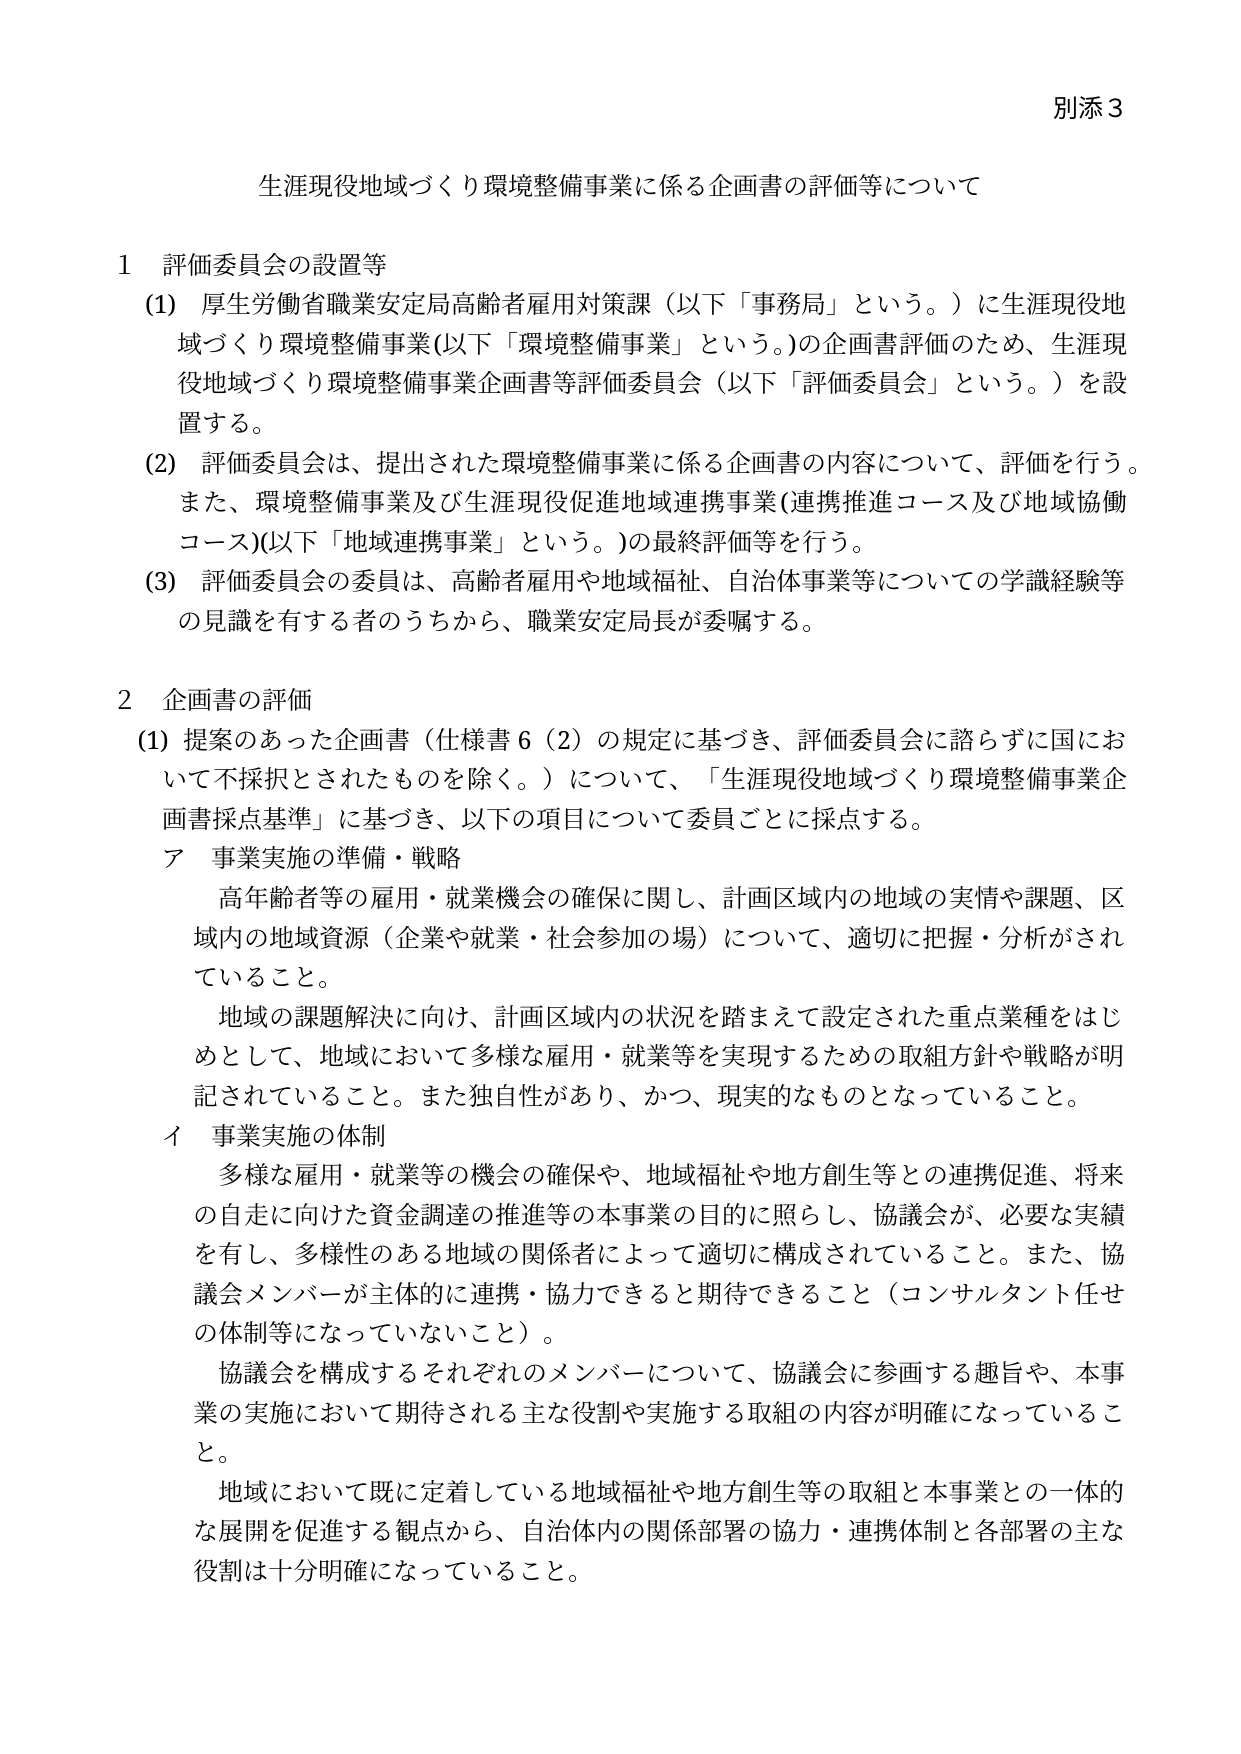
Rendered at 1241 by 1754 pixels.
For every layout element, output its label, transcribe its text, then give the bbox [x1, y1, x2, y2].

text 地域において既に定着している地域福祉や地方創生等の取組と本事業との一体的な展開を促進する観点から、自治体内の関係部署の協力・連携体制と各部署の主な役割は十分明確になっていること。 [193, 1471, 1128, 1589]
text 高年齢者等の雇用・就業機会の確保に関し、計画区域内の地域の実情や課題、区域内の地域資源（企業や就業・社会参加の場）について、適切に把握・分析がされていること。 [193, 877, 1128, 996]
text (1) 提案のあった企画書（仕様書6（2）の規定に基づき、評価委員会に諮らずに国において不採択とされたものを除く。）について、「生涯現役地域づくり環境整備事業企画書採点基準」に基づき、以下の項目について委員ごとに採点する。 [112, 719, 1128, 837]
text １ 評価委員会の設置等 [112, 244, 1128, 283]
text (2) 評価委員会は、提出された環境整備事業に係る企画書の内容について、評価を行う。また、環境整備事業及び生涯現役促進地域連携事業(連携推進コース及び地域協働コース)(以下「地域連携事業」という。)の最終評価等を行う。 [145, 442, 1128, 560]
text イ 事業実施の体制 [161, 1114, 1128, 1154]
text 地域の課題解決に向け、計画区域内の状況を踏まえて設定された重点業種をはじめとして、地域において多様な雇用・就業等を実現するための取組方針や戦略が明記されていること。また独自性があり、かつ、現実的なものとなっていること。 [193, 996, 1128, 1114]
text 協議会を構成するそれぞれのメンバーについて、協議会に参画する趣旨や、本事業の実施において期待される主な役割や実施する取組の内容が明確になっていること。 [193, 1352, 1128, 1471]
text (3) 評価委員会の委員は、高齢者雇用や地域福祉、自治体事業等についての学識経験等の見識を有する者のうちから、職業安定局長が委嘱する。 [145, 560, 1128, 639]
text (1) 厚生労働省職業安定局高齢者雇用対策課（以下「事務局」という。）に生涯現役地域づくり環境整備事業(以下「環境整備事業」という｡)の企画書評価のため、生涯現役地域づくり環境整備事業企画書等評価委員会（以下「評価委員会」という。）を設置する。 [145, 283, 1128, 442]
text 多様な雇用・就業等の機会の確保や、地域福祉や地方創生等との連携促進、将来の自走に向けた資金調達の推進等の本事業の目的に照らし、協議会が、必要な実績を有し、多様性のある地域の関係者によって適切に構成されていること。また、協議会メンバーが主体的に連携・協力できると期待できること（コンサルタント任せの体制等になっていないこと）。 [193, 1154, 1128, 1352]
text 生涯現役地域づくり環境整備事業に係る企画書の評価等について [112, 164, 1128, 204]
text ２ 企画書の評価 [112, 679, 1128, 719]
text ア 事業実施の準備・戦略 [161, 837, 1128, 877]
